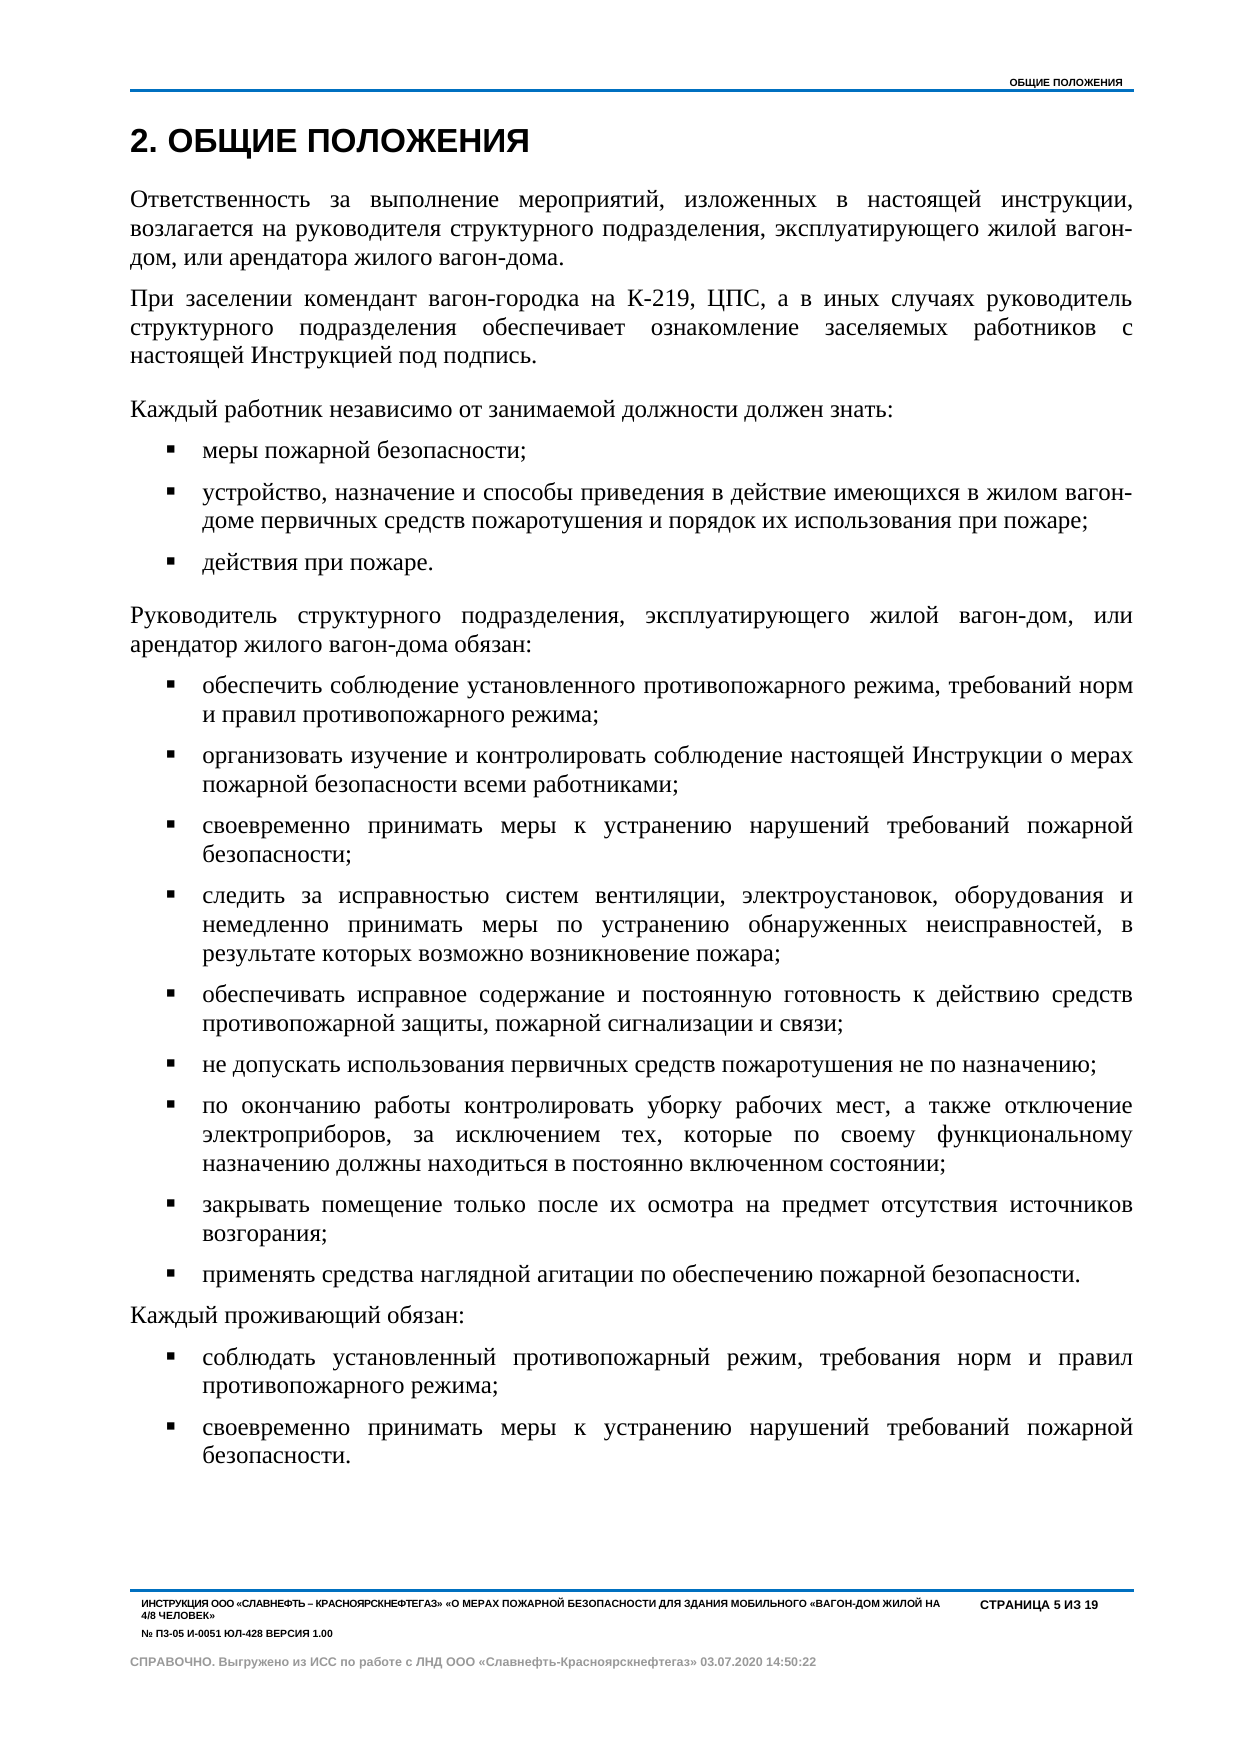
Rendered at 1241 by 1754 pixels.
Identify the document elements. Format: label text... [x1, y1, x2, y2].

text Руководитель структурного подразделения, эксплуатирующего жилой вагон-дом, или арендатор жилого вагон-дома обязан: [130, 600, 1134, 658]
text Каждый работник независимо от занимаемой должности должен знать: [130, 394, 1134, 423]
list устройство, назначение и способы приведения в действие имеющихся в жилом вагон-доме первичных средств пожаротушения и порядок их использования при пожаре; [165, 477, 1134, 534]
list обеспечить соблюдение установленного противопожарного режима, требований норм и правил противопожарного режима; [165, 670, 1134, 728]
list меры пожарной безопасности; [165, 435, 1134, 464]
list соблюдать установленный противопожарный режим, требования норм и правил противопожарного режима; [165, 1342, 1134, 1399]
text Каждый проживающий обязан: [130, 1300, 1134, 1329]
list не допускать использования первичных средств пожаротушения не по назначению; [165, 1049, 1134, 1078]
text При заселении комендант вагон-городка на К-219, ЦПС, а в иных случаях руководитель структурного подразделения обеспечивает ознакомление заселяемых работников с настоящей Инструкцией под подпись. [130, 283, 1134, 369]
list обеспечивать исправное содержание и постоянную готовность к действию средств противопожарной защиты, пожарной сигнализации и связи; [165, 979, 1134, 1037]
list следить за исправностью систем вентиляции, электроустановок, оборудования и немедленно принимать меры по устранению обнаруженных неисправностей, в результате которых возможно возникновение пожара; [165, 880, 1134, 967]
subtitle 2. ОБЩИЕ ПОЛОЖЕНИЯ [130, 121, 1134, 159]
list действия при пожаре. [165, 547, 1134, 575]
list закрывать помещение только после их осмотра на предмет отсутствия источников возгорания; [165, 1189, 1134, 1247]
list по окончанию работы контролировать уборку рабочих мест, а также отключение электроприборов, за исключением тех, которые по своему функциональному назначению должны находиться в постоянно включенном состоянии; [165, 1090, 1134, 1177]
text Ответственность за выполнение мероприятий, изложенных в настоящей инструкции, возлагается на руководителя структурного подразделения, эксплуатирующего жилой вагон-дом, или арендатора жилого вагон-дома. [130, 184, 1134, 270]
list применять средства наглядной агитации по обеспечению пожарной безопасности. [165, 1259, 1134, 1288]
list организовать изучение и контролировать соблюдение настоящей Инструкции о мерах пожарной безопасности всеми работниками; [165, 740, 1134, 798]
list своевременно принимать меры к устранению нарушений требований пожарной безопасности; [165, 810, 1134, 868]
list своевременно принимать меры к устранению нарушений требований пожарной безопасности. [165, 1412, 1134, 1469]
